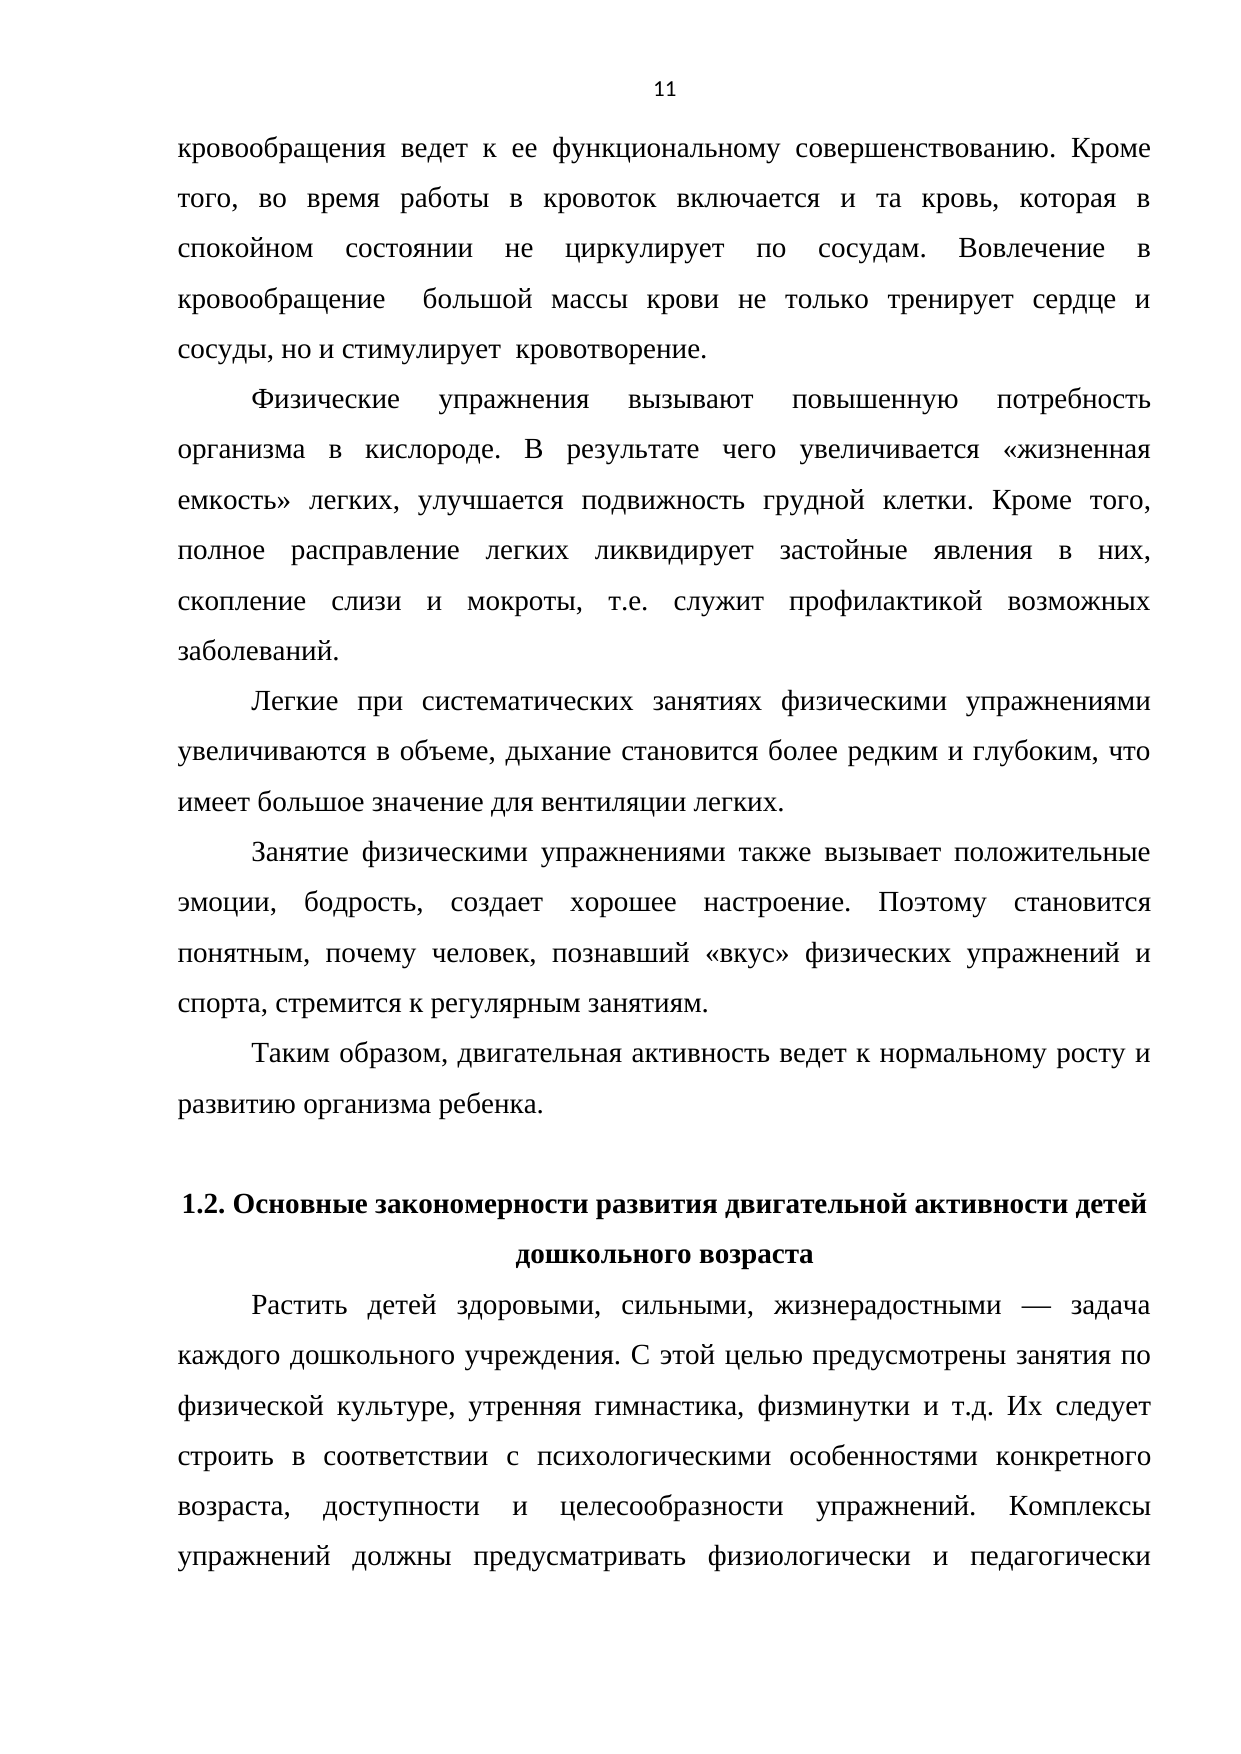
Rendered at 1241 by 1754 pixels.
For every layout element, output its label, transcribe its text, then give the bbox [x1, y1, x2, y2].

text Таким образом, двигательная активность ведет к нормальному росту и развитию организма ребенка. [177, 1035, 1152, 1119]
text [177, 130, 1152, 364]
text Занятие физическими упражнениями также вызывает положительные эмоции, бодрость, создает хорошее настроение. Поэтому становится понятным, почему человек, познавший «вкус» физических упражнений и спорта, стремится к регулярным занятиям. [177, 834, 1152, 1019]
text 1.2. Основные закономерности развития двигательной активности детей дошкольного возраста [177, 1186, 1152, 1270]
text Физические упражнения вызывают повышенную потребность организма в кислороде. В результате чего увеличивается «жизненная емкость» легких, улучшается подвижность грудной клетки. Кроме того, полное расправление легких ликвидирует застойные явления в них, скопление слизи и мокроты, т.е. служит профилактикой возможных заболеваний. [177, 381, 1152, 666]
text Легкие при систематических занятиях физическими упражнениями увеличиваются в объеме, дыхание становится более редким и глубоким, что имеет большое значение для вентиляции легких. [177, 683, 1152, 817]
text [177, 1287, 1152, 1572]
